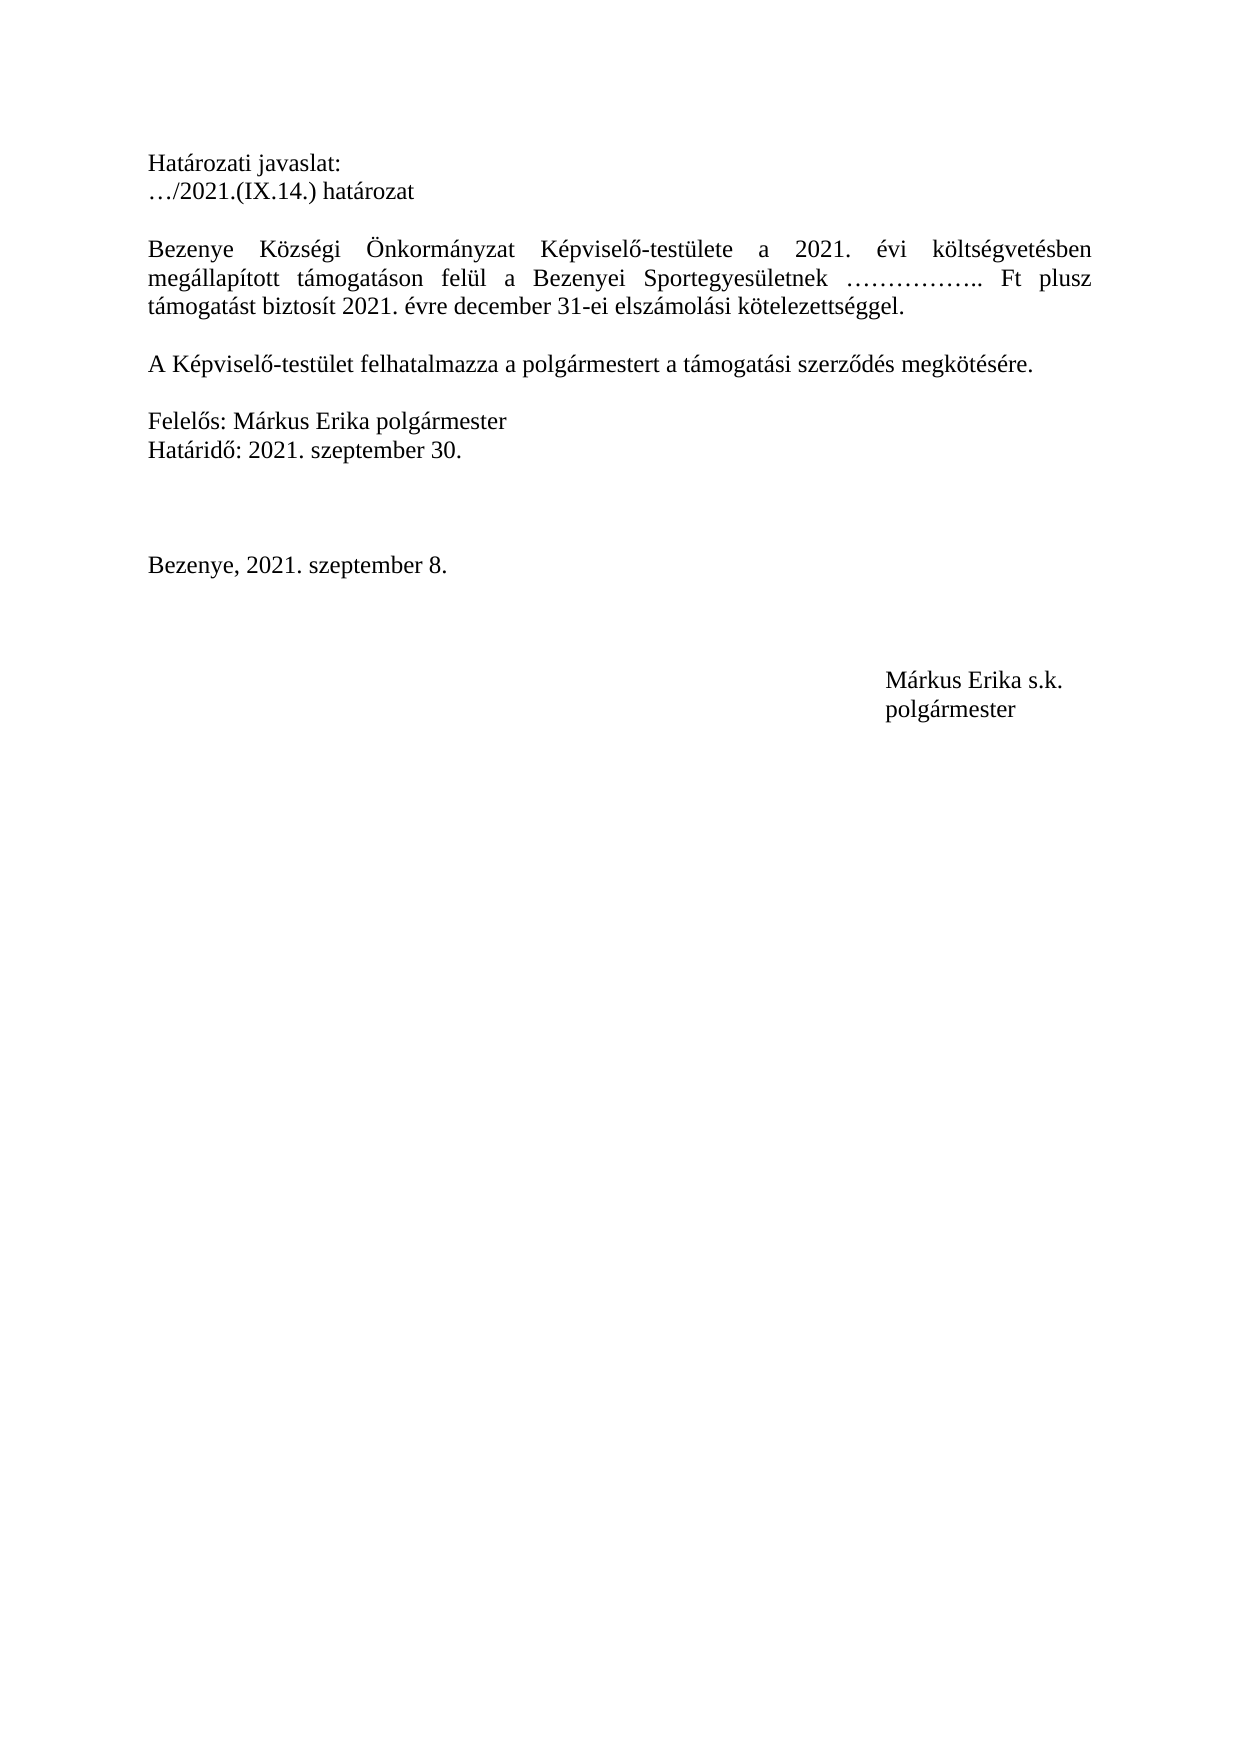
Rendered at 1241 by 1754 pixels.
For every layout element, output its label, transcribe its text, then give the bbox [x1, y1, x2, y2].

text A Képviselő-testület felhatalmazza a polgármestert a támogatási szerződés megkötésére. [148, 349, 1093, 378]
text Bezenye Községi Önkormányzat Képviselő-testülete a 2021. évi költségvetésben megállapított támogatáson felül a Bezenyei Sportegyesületnek …………….. Ft plusz támogatást biztosít 2021. évre december 31-ei elszámolási kötelezettséggel. [148, 234, 1093, 320]
text Márkus Erika s.k. [148, 665, 1093, 694]
text Felelős: Márkus Erika polgármester [148, 406, 1093, 435]
text polgármester [148, 694, 1093, 723]
text …/2021.(IX.14.) határozat [148, 176, 1093, 205]
text Határozati javaslat: [148, 148, 1093, 176]
text Határidő: 2021. szeptember 30. [148, 435, 1093, 464]
text Bezenye, 2021. szeptember 8. [148, 550, 1093, 579]
